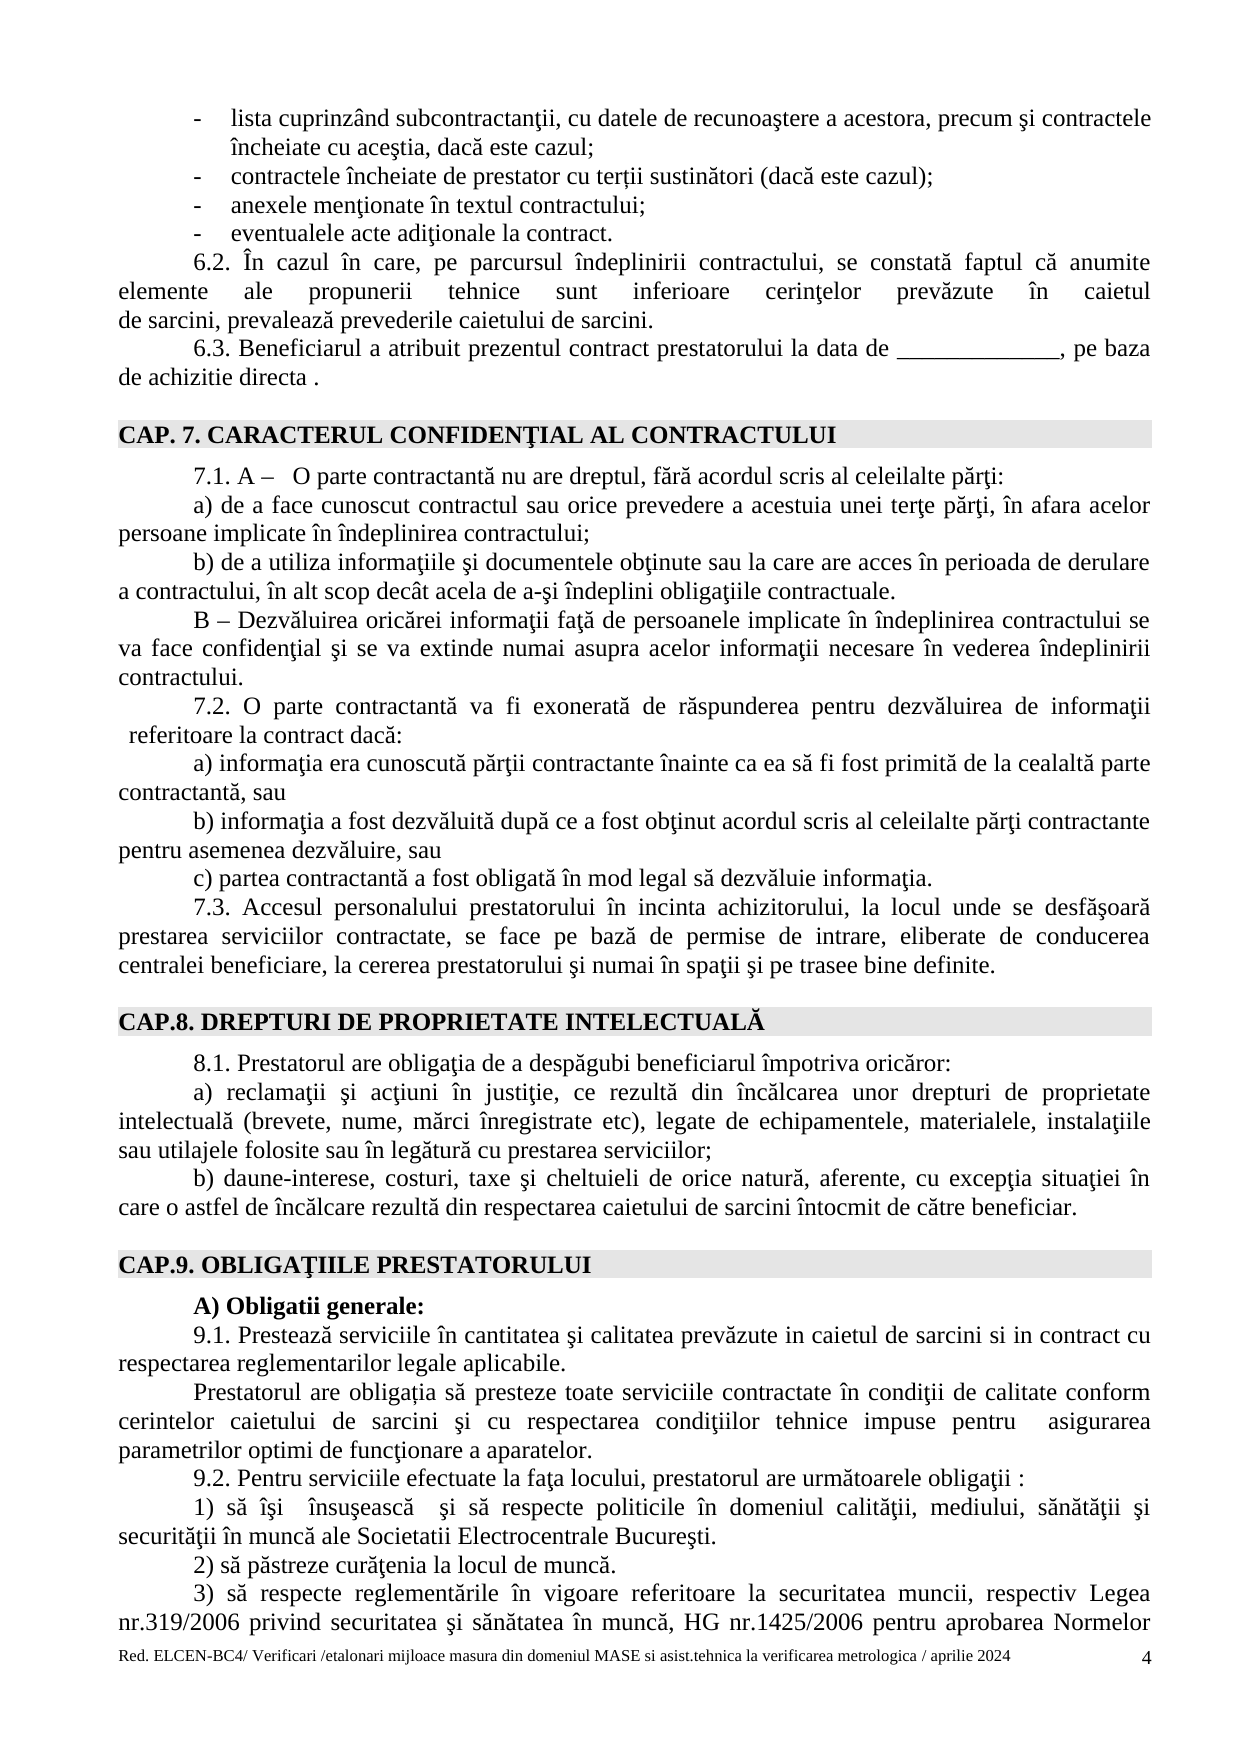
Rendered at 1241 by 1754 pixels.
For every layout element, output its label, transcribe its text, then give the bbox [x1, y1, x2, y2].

text Prestatorul are obligația să presteze toate serviciile contractate în condiţii de calitate conform cerintelor caietului de sarcini şi cu respectarea condiţiilor tehnice impuse pentru asigurarea parametrilor optimi de funcţionare a aparatelor. [118, 1377, 1152, 1463]
subtitle CAP. 7. CARACTERUL CONFIDENŢIAL AL CONTRACTULUI [118, 420, 1152, 448]
text 9.1. Prestează serviciile în cantitatea şi calitatea prevăzute in caietul de sarcini si in contract cu respectarea reglementarilor legale aplicabile. [118, 1320, 1152, 1377]
text 6.2. În cazul în care, pe parcursul îndeplinirii contractului, se constată faptul că anumite elemente ale propunerii tehnice sunt inferioare cerinţelor prevăzute în caietul de sarcini, prevalează prevederile caietului de sarcini. [118, 247, 1152, 333]
text B – Dezvăluirea oricărei informaţii faţă de persoanele implicate în îndeplinirea contractului se va face confidenţial şi se va extinde numai asupra acelor informaţii necesare în vederea îndeplinirii contractului. [118, 605, 1152, 691]
subtitle CAP.8. DREPTURI DE PROPRIETATE INTELECTUALĂ [118, 1007, 1152, 1036]
text 7.2. O parte contractantă va fi exonerată de răspunderea pentru dezvăluirea de informaţii referitoare la contract dacă: [129, 691, 1152, 748]
subtitle CAP.9. OBLIGAŢIILE PRESTATORULUI [118, 1250, 1152, 1278]
text 8.1. Prestatorul are obligaţia de a despăgubi beneficiarul împotriva oricăror: [118, 1048, 1152, 1077]
text c) partea contractantă a fost obligată în mod legal să dezvăluie informaţia. [118, 863, 1152, 892]
list eventualele acte adiţionale la contract. [193, 218, 1152, 247]
text a) reclamaţii şi acţiuni în justiţie, ce rezultă din încălcarea unor drepturi de proprietate intelectuală (brevete, nume, mărci înregistrate etc), legate de echipamentele, materialele, instalaţiile sau utilajele folosite sau în legătură cu prestarea serviciilor; [118, 1077, 1152, 1163]
list anexele menţionate în textul contractului; [193, 190, 1152, 218]
text 9.2. Pentru serviciile efectuate la faţa locului, prestatorul are următoarele obligaţii : [118, 1463, 1152, 1492]
text 6.3. Beneficiarul a atribuit prezentul contract prestatorului la data de _____________, pe baza de achizitie directa . [118, 333, 1152, 391]
list contractele încheiate de prestator cu terții sustinători (dacă este cazul); [193, 161, 1152, 190]
text a) informaţia era cunoscută părţii contractante înainte ca ea să fi fost primită de la cealaltă parte contractantă, sau [118, 748, 1152, 806]
text a) de a face cunoscut contractul sau orice prevedere a acestuia unei terţe părţi, în afara acelor persoane implicate în îndeplinirea contractului; [118, 490, 1152, 547]
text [118, 1578, 1152, 1636]
text 1) să îşi însuşească şi să respecte politicile în domeniul calităţii, mediului, sănătăţii şi securităţii în muncă ale Societatii Electrocentrale Bucureşti. [118, 1492, 1152, 1550]
text 7.1. A – O parte contractantă nu are dreptul, fără acordul scris al celeilalte părţi: [118, 461, 1152, 490]
text 2) să păstreze curăţenia la locul de muncă. [118, 1550, 1152, 1578]
text 7.3. Accesul personalului prestatorului în incinta achizitorului, la locul unde se desfăşoară prestarea serviciilor contractate, se face pe bază de permise de intrare, eliberate de conducerea centralei beneficiare, la cererea prestatorului şi numai în spaţii şi pe trasee bine definite. [118, 892, 1152, 978]
text A) Obligatii generale: [118, 1291, 1152, 1320]
text b) de a utiliza informaţiile şi documentele obţinute sau la care are acces în perioada de derulare a contractului, în alt scop decât acela de a-şi îndeplini obligaţiile contractuale. [118, 547, 1152, 605]
list lista cuprinzând subcontractanţii, cu datele de recunoaştere a acestora, precum şi contractele încheiate cu aceştia, dacă este cazul; [193, 103, 1152, 161]
text b) informaţia a fost dezvăluită după ce a fost obţinut acordul scris al celeilalte părţi contractante pentru asemenea dezvăluire, sau [118, 806, 1152, 863]
text b) daune-interese, costuri, taxe şi cheltuieli de orice natură, aferente, cu excepţia situaţiei în care o astfel de încălcare rezultă din respectarea caietului de sarcini întocmit de către beneficiar. [118, 1163, 1152, 1221]
